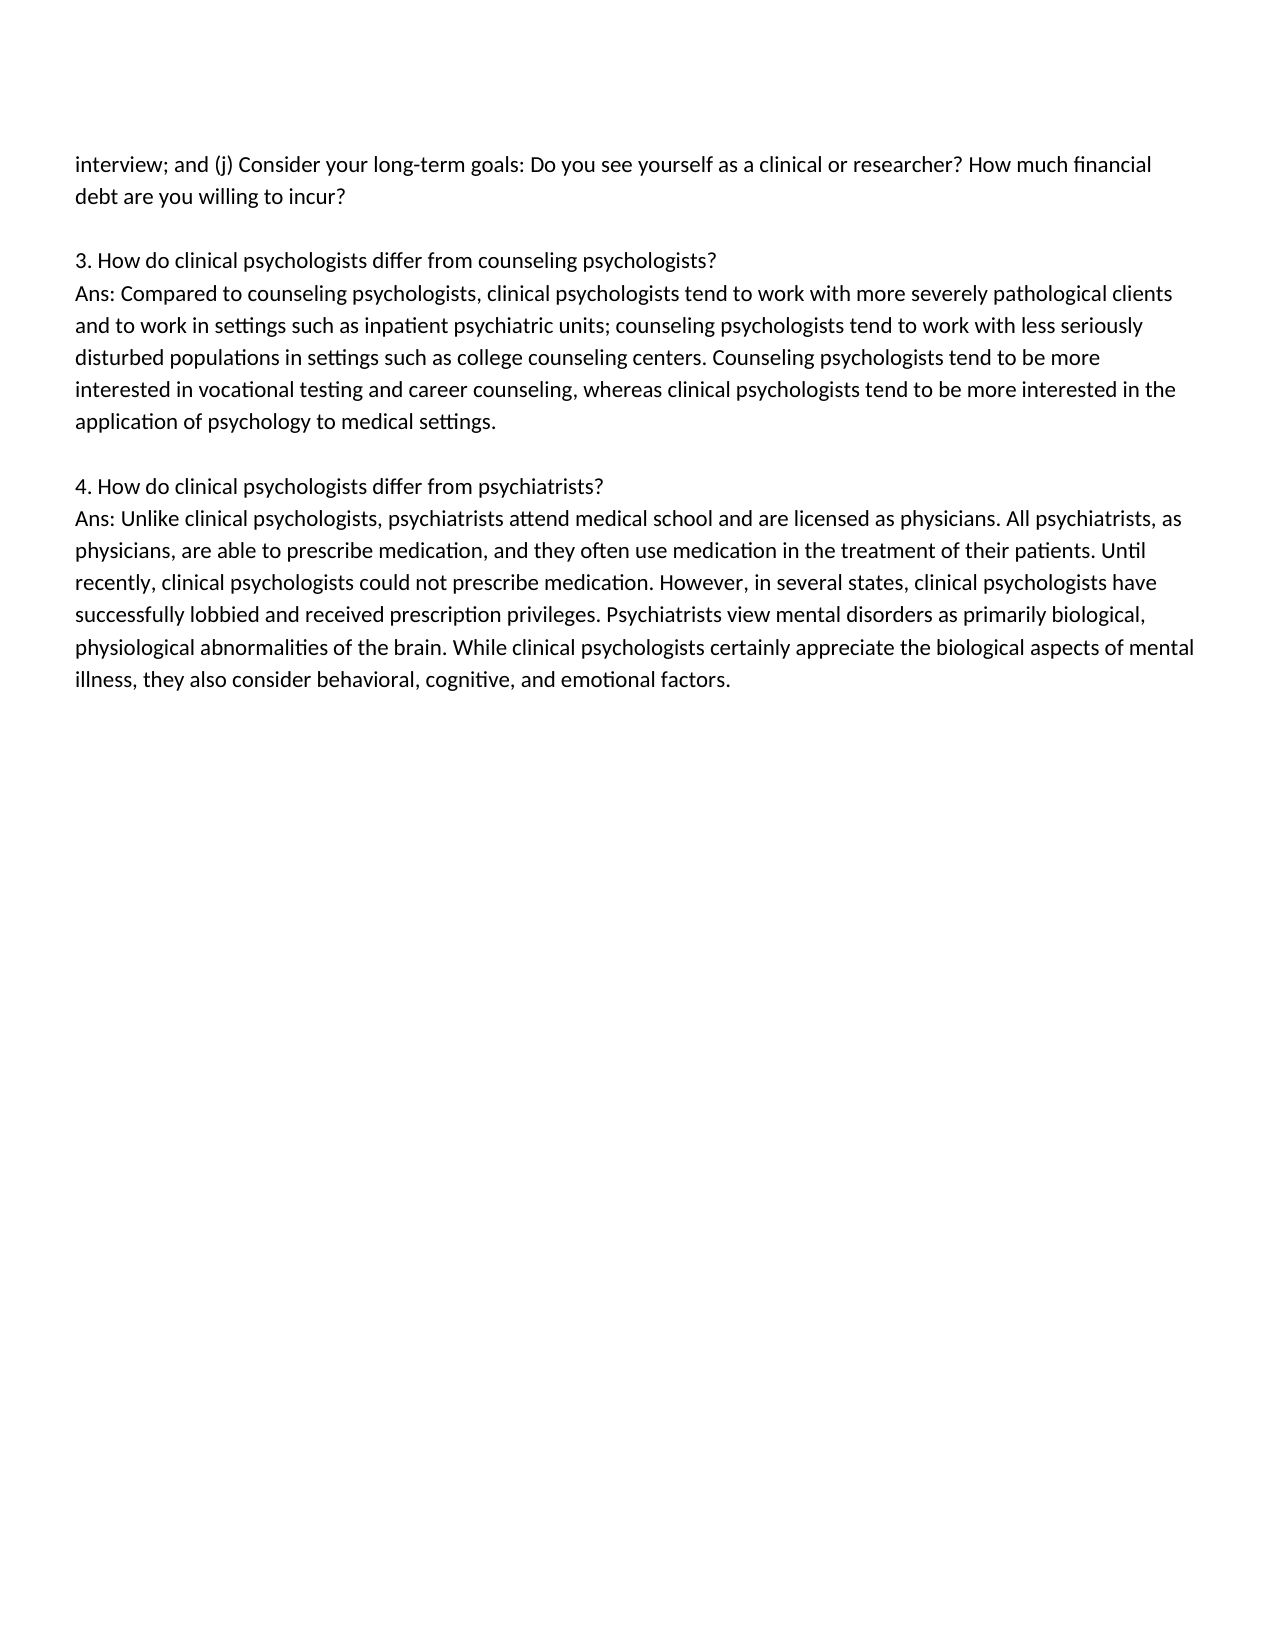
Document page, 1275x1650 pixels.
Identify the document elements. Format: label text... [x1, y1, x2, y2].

text 3. How do clinical psychologists differ from counseling psychologists? [75, 247, 1200, 274]
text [75, 150, 1200, 210]
text Ans: Unlike clinical psychologists, psychiatrists attend medical school and are licensed as physicians. All psychiatrists, as physicians, are able to prescribe medication, and they often use medication in the treatment of their patients. Until recently, clinical psychologists could not prescribe medication. However, in several states, clinical psychologists have successfully lobbied and received prescription privileges. Psychiatrists view mental disorders as primarily biological, physiological abnormalities of the brain. While clinical psychologists certainly appreciate the biological aspects of mental illness, they also consider behavioral, cognitive, and emotional factors. [75, 504, 1200, 693]
text Ans: Compared to counseling psychologists, clinical psychologists tend to work with more severely pathological clients and to work in settings such as inpatient psychiatric units; counseling psychologists tend to work with less seriously disturbed populations in settings such as college counseling centers. Counseling psychologists tend to be more interested in vocational testing and career counseling, whereas clinical psychologists tend to be more interested in the application of psychology to medical settings. [75, 279, 1200, 436]
text 4. How do clinical psychologists differ from psychiatrists? [75, 472, 1200, 500]
